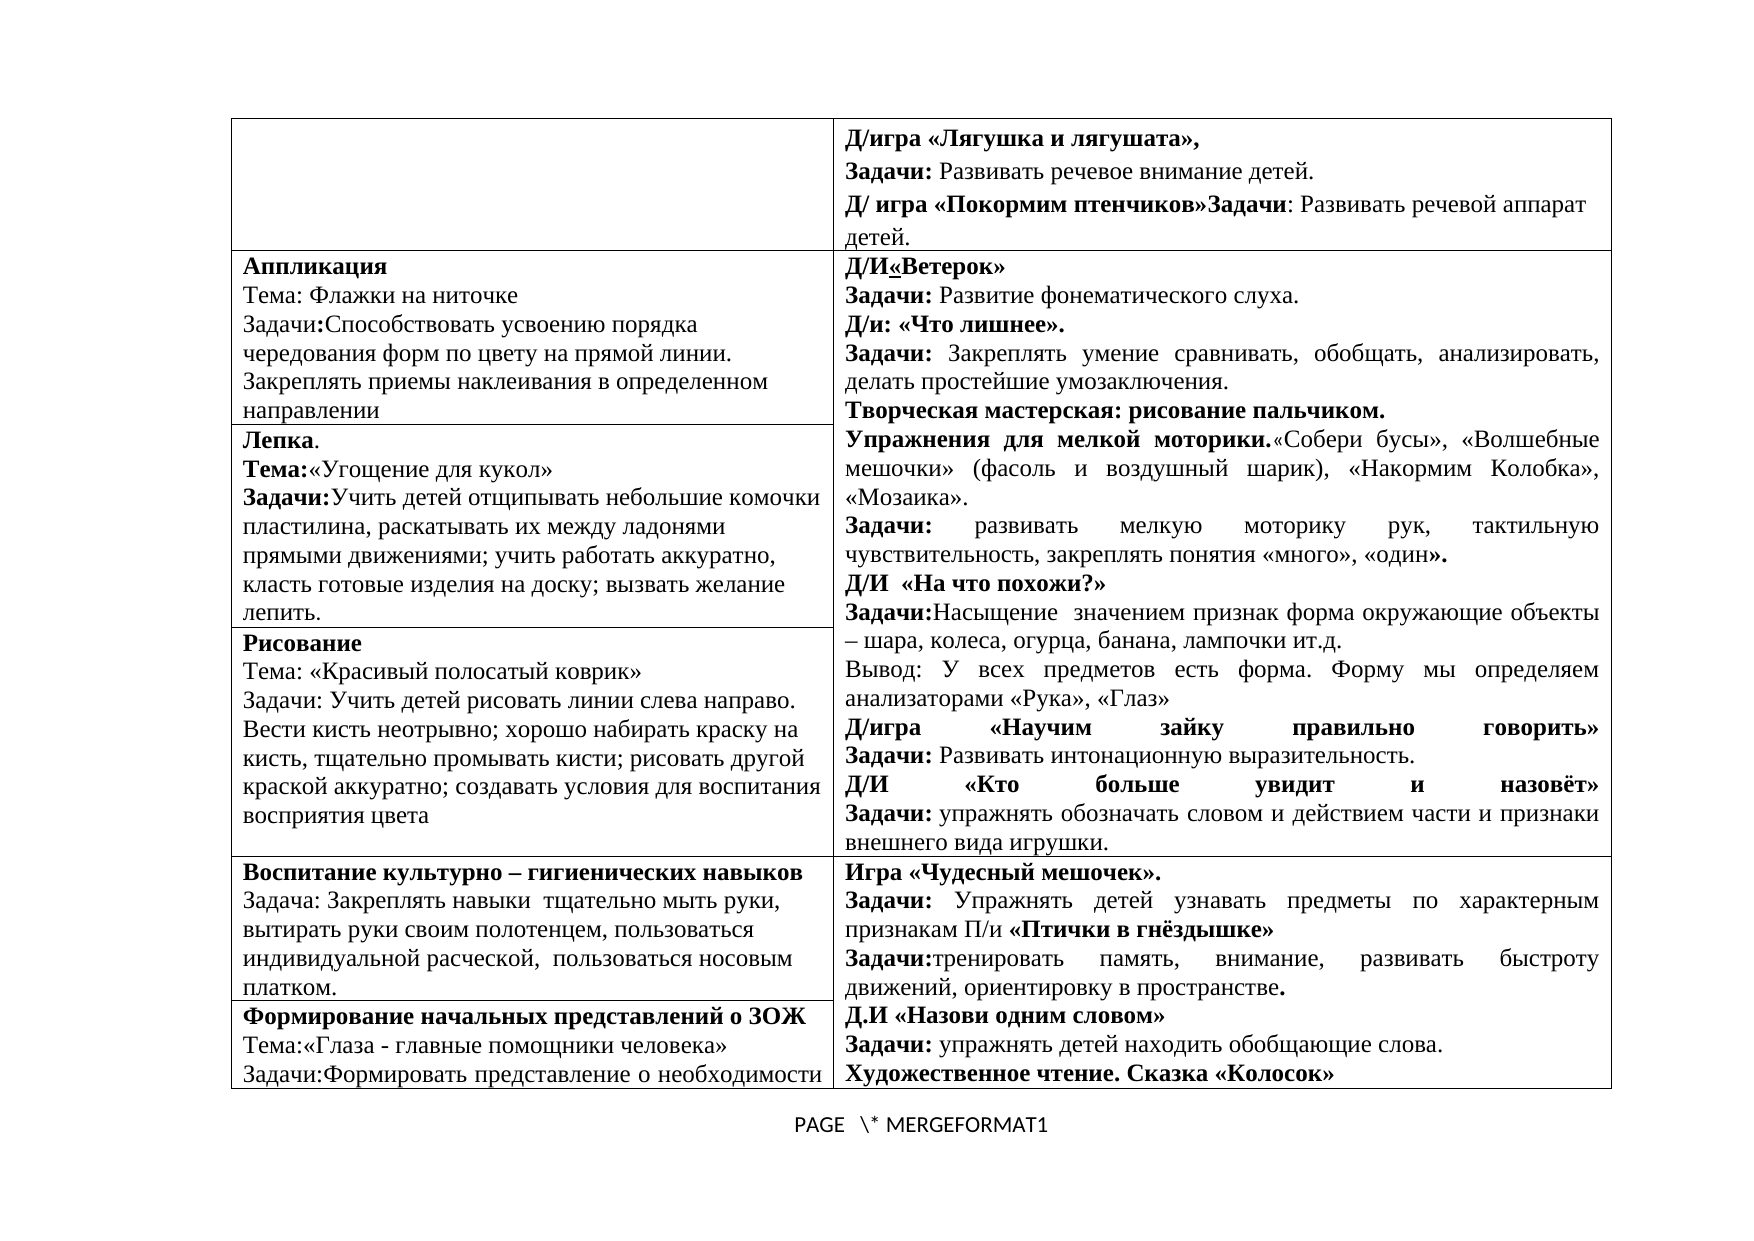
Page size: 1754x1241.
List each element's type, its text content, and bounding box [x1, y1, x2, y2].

table_cell Аппликация Тема: Флажки на ниточке Задачи:Способствовать усвоению порядка чередования форм по цвету на прямой линии. Закреплять приемы наклеивания в определенном направлении [232, 251, 833, 424]
table_cell Лепка. Тема:«Угощение для кукол» Задачи:Учить детей отщипывать небольшие комочки пластилина, раскатывать их между ладонями прямыми движениями; учить работать аккуратно, класть готовые изделия на доску; вызвать желание лепить. [232, 425, 833, 627]
table_cell Игра «Чудесный мешочек». Задачи: Упражнять детей узнавать предметы по характерным признакам П/и «Птички в гнёздышке» Задачи:тренировать память, внимание, развивать быстроту движений, ориентировку в пространстве. Д.И «Назови одним словом» Задачи: упражнять детей находить обобщающие слова. Художественное чтение. Сказка «Колосок» Задачи:Дать представления об урожае зерна; познакомить с сказкой «Колосок»; дать оценку нравственным поступкам и поведению героев( петушок- любит трудиться, мышата – ленивые, непослушные); Театрализация сказки «Колосок» Задачи: вспоминать знакомую сказку, отвечать на вопросы по ее сюжету, характеризовать героев; сообща вместе с воспитателем пересказывать сказку, показывая характер героя при помощи интонации.активизировать речь. Сюжетно – ролевая игра«Игрушки у врача» Задачи:закреплять умение детей уходу за больными и пользованию медицинскими инструментами, воспитывать в детях внимательность, чуткость, расширять словарный запас: ввести понятия «больница», «больной», «лечение», «лекарства», «температура», «стационар». [834, 857, 1611, 1088]
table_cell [232, 1001, 833, 1088]
table_cell Рисование Тема: «Красивый полосатый коврик» Задачи: Учить детей рисовать линии слева направо. Вести кисть неотрывно; хорошо набирать краску на кисть, тщательно промывать кисти; рисовать другой краской аккуратно; создавать условия для воспитания восприятия цвета [232, 628, 833, 856]
table_cell Воспитание культурно – гигиенических навыков Задача: Закреплять навыки тщательно мыть руки, вытирать руки своим полотенцем, пользоваться индивидуальной расческой, пользоваться носовым платком. [232, 857, 833, 1000]
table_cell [232, 119, 833, 250]
table_cell Д/И«Ветерок» Задачи: Развитие фонематического слуха. Д/и: «Что лишнее». Задачи: Закреплять умение сравнивать, обобщать, анализировать, делать простейшие умозаключения. Творческая мастерская: рисование пальчиком. Упражнения для мелкой моторики.«Собери бусы», «Волшебные мешочки» (фасоль и воздушный шарик), «Накормим Колобка», «Мозаика». Задачи: развивать мелкую моторику рук, тактильную чувствительность, закреплять понятия «много», «один». Д/И «На что похожи?» Задачи:Насыщение значением признак форма окружающие объекты – шара, колеса, огурца, банана, лампочки ит.д. Вывод: У всех предметов есть форма. Форму мы определяем анализаторами «Рука», «Глаз» Д/игра «Научим зайку правильно говорить» Задачи: Развивать интонационную выразительность. Д/И «Кто больше увидит и назовёт» Задачи: упражнять обозначать словом и действием части и признаки внешнего вида игрушки. [834, 251, 1611, 856]
